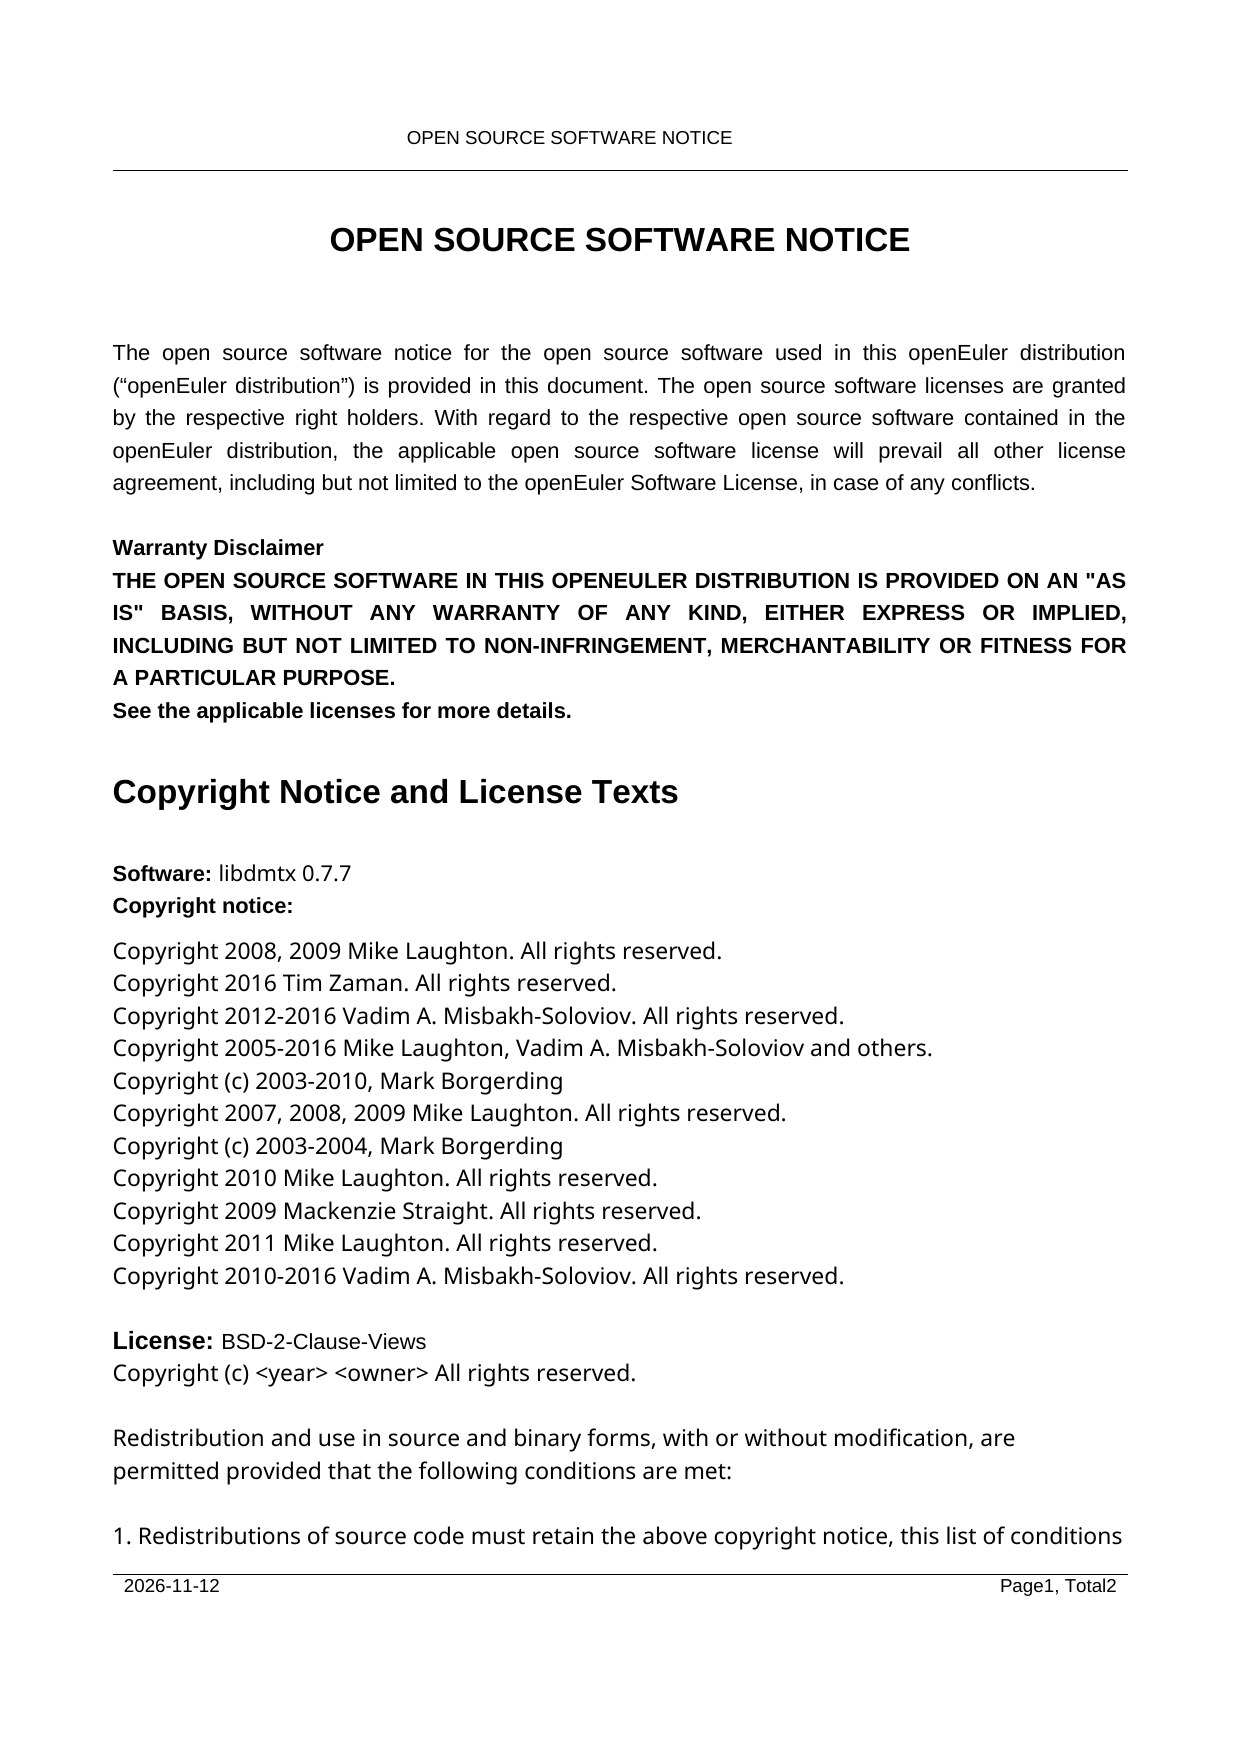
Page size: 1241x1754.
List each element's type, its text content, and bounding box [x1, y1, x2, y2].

text Copyright notice: [112, 889, 1128, 921]
text THE OPEN SOURCE SOFTWARE IN THIS OPENEULER DISTRIBUTION IS PROVIDED ON AN "AS IS" BASIS, WITHOUT ANY WARRANTY OF ANY KIND, EITHER EXPRESS OR IMPLIED, INCLUDING BUT NOT LIMITED TO NON-INFRINGEMENT, MERCHANTABILITY OR FITNESS FOR A PARTICULAR PURPOSE. See the applicable licenses for more details. [112, 564, 1128, 726]
text License: BSD-2-Clause-Views [112, 1324, 1128, 1356]
text Copyright (c) <year> <owner> All rights reserved. [112, 1356, 1128, 1389]
text Warranty Disclaimer [112, 531, 1128, 564]
text Redistribution and use in source and binary forms, with or without modification, are permitted provided that the following conditions are met: [112, 1421, 1128, 1486]
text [112, 1519, 1128, 1551]
title Software: libdmtx 0.7.7 [112, 856, 1128, 889]
text The open source software notice for the open source software used in this openEuler distribution (“openEuler distribution”) is provided in this document. The open source software licenses are granted by the respective right holders. With regard to the respective open source software contained in the openEuler distribution, the applicable open source software license will prevail all other license agreement, including but not limited to the openEuler Software License, in case of any conflicts. [112, 336, 1128, 499]
text Copyright 2008, 2009 Mike Laughton. All rights reserved. Copyright 2016 Tim Zaman. All rights reserved. Copyright 2012-2016 Vadim A. Misbakh-Soloviov. All rights reserved. Copyright 2005-2016 Mike Laughton, Vadim A. Misbakh-Soloviov and others. Copyright (c) 2003-2010, Mark Borgerding Copyright 2007, 2008, 2009 Mike Laughton. All rights reserved. Copyright (c) 2003-2004, Mark Borgerding Copyright 2010 Mike Laughton. All rights reserved. Copyright 2009 Mackenzie Straight. All rights reserved. Copyright 2011 Mike Laughton. All rights reserved. Copyright 2010-2016 Vadim A. Misbakh-Soloviov. All rights reserved. [112, 934, 1128, 1324]
text Copyright Notice and License Texts [112, 759, 1128, 824]
text OPEN SOURCE SOFTWARE NOTICE [112, 206, 1128, 271]
